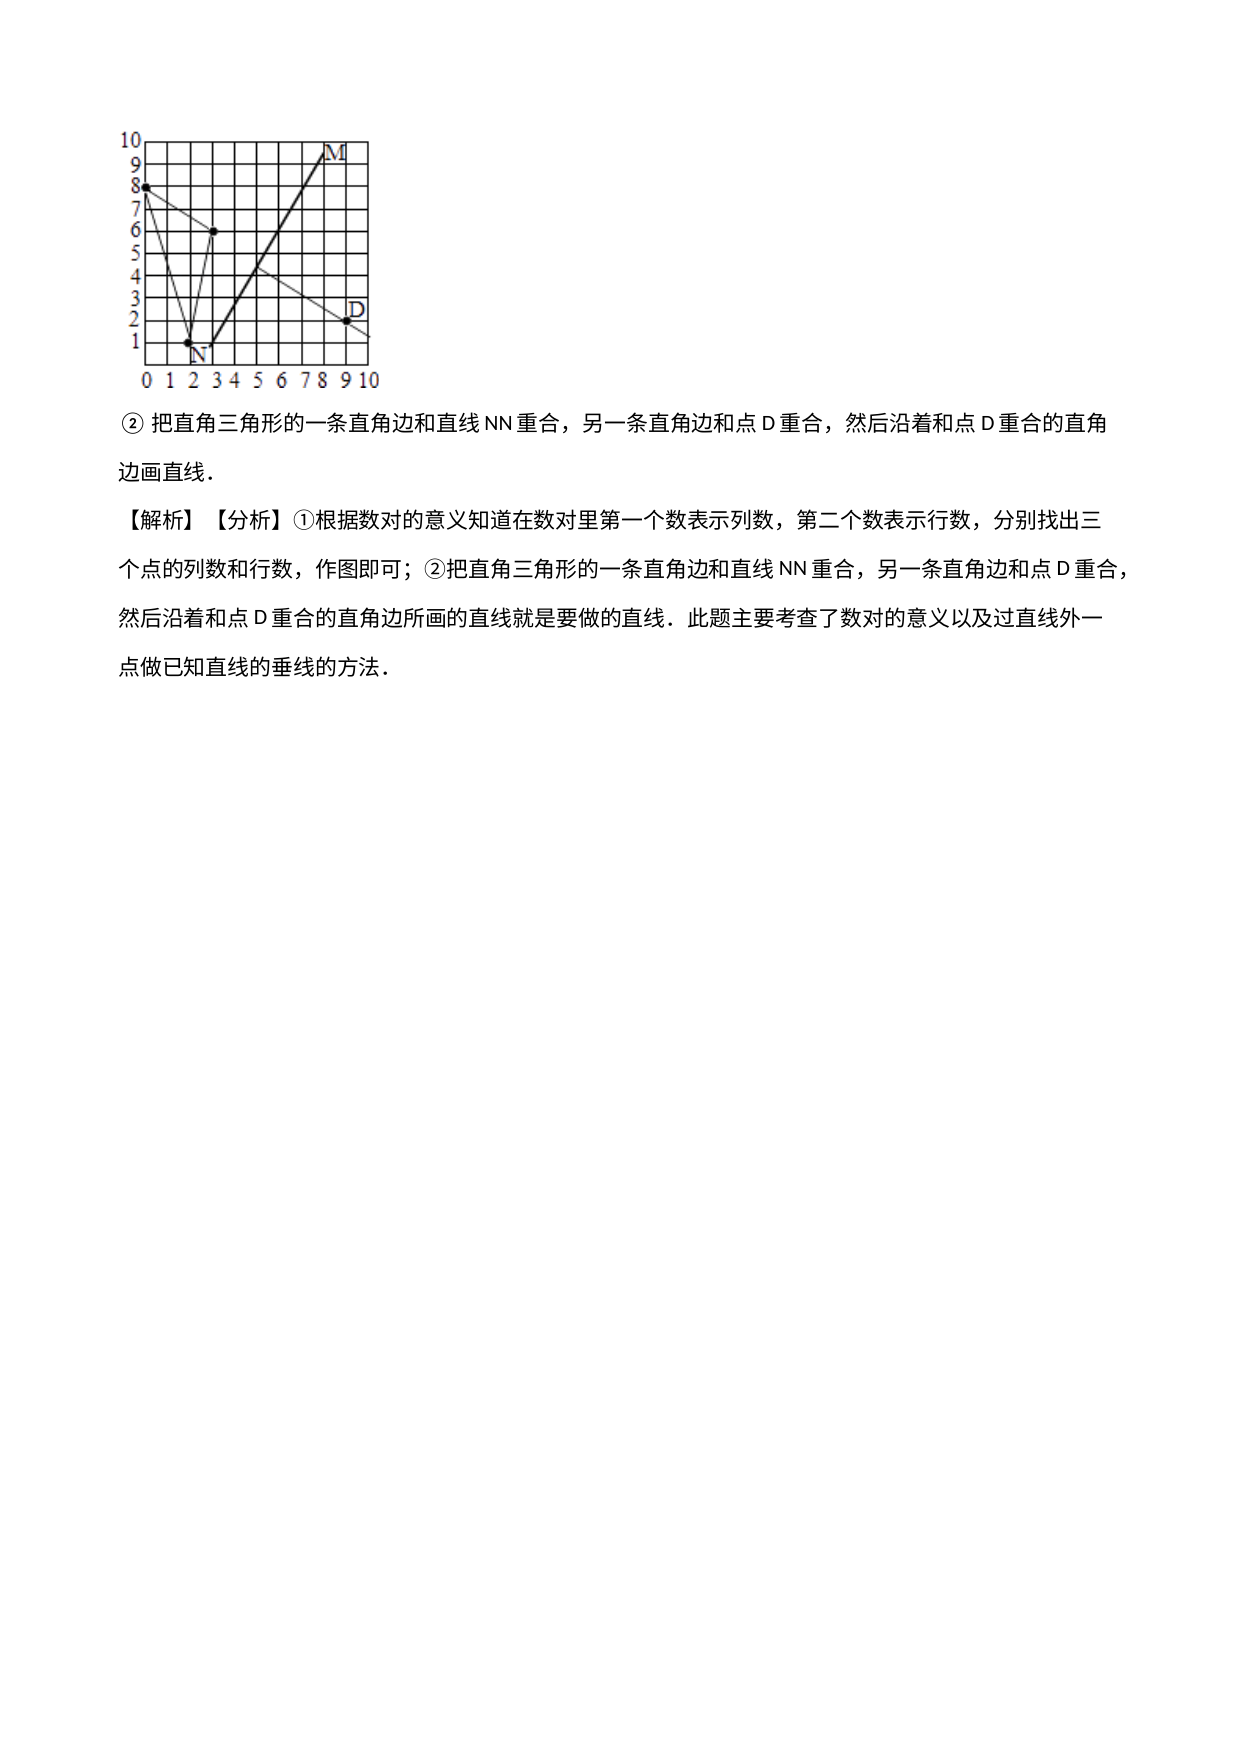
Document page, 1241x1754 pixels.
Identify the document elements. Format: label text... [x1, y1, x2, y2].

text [118, 129, 1122, 487]
text 【解析】【分析】①根据数对的意义知道在数对里第一个数表示列数，第二个数表示行数，分别找出三个点的列数和行数，作图即可；②把直角三角形的一条直角边和直线NN重合，另一条直角边和点D重合，然后沿着和点D重合的直角边所画的直线就是要做的直线．此题主要考查了数对的意义以及过直线外一点做已知直线的垂线的方法． [118, 503, 1122, 682]
picture [118, 129, 379, 388]
